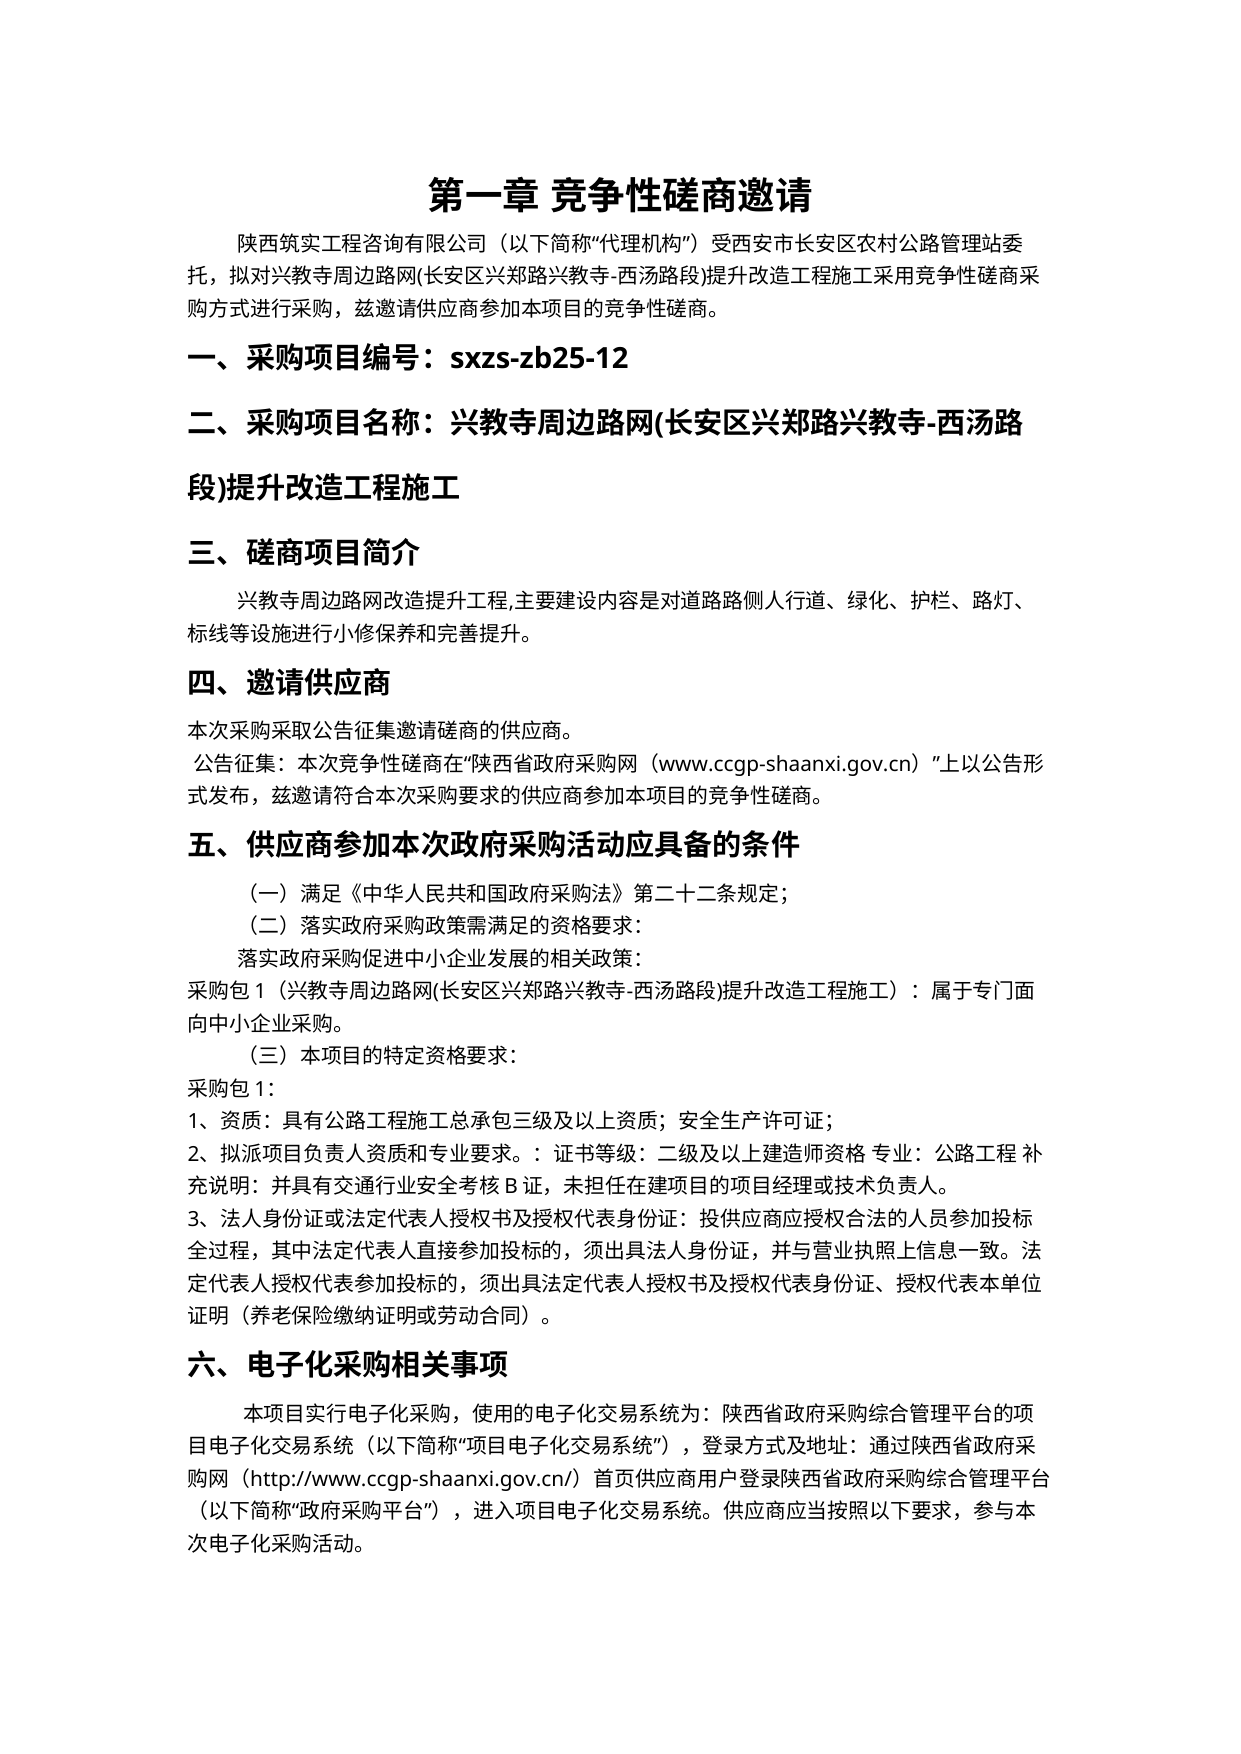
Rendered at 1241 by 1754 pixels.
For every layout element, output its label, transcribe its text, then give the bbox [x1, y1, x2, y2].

text 五、供应商参加本次政府采购活动应具备的条件 [187, 812, 1053, 877]
text 2、拟派项目负责人资质和专业要求。：证书等级：二级及以上建造师资格 专业：公路工程 补充说明：并具有交通行业安全考核B证，未担任在建项目的项目经理或技术负责人。 [187, 1137, 1053, 1202]
text 本项目实行电子化采购，使用的电子化交易系统为：陕西省政府采购综合管理平台的项目电子化交易系统（以下简称“项目电子化交易系统”），登录方式及地址：通过陕西省政府采购网（http://www.ccgp-shaanxi.gov.cn/）首页供应商用户登录陕西省政府采购综合管理平台（以下简称“政府采购平台”），进入项目电子化交易系统。供应商应当按照以下要求，参与本次电子化采购活动。 [187, 1397, 1053, 1559]
text 落实政府采购促进中小企业发展的相关政策： [187, 942, 1053, 974]
text 三、磋商项目简介 [187, 519, 1053, 584]
text 四、邀请供应商 [187, 649, 1053, 714]
text 1、资质：具有公路工程施工总承包三级及以上资质；安全生产许可证； [187, 1104, 1053, 1137]
text 二、采购项目名称：兴教寺周边路网(长安区兴郑路兴教寺-西汤路段)提升改造工程施工 [187, 389, 1053, 519]
text （三）本项目的特定资格要求： [187, 1039, 1053, 1072]
text 兴教寺周边路网改造提升工程,主要建设内容是对道路路侧人行道、绿化、护栏、路灯、标线等设施进行小修保养和完善提升。 [187, 584, 1053, 649]
text 陕西筑实工程咨询有限公司（以下简称“代理机构”）受西安市长安区农村公路管理站委托，拟对兴教寺周边路网(长安区兴郑路兴教寺-西汤路段)提升改造工程施工采用竞争性磋商采购方式进行采购，兹邀请供应商参加本项目的竞争性磋商。 [187, 227, 1053, 324]
text （一）满足《中华人民共和国政府采购法》第二十二条规定； [187, 877, 1053, 909]
text 公告征集：本次竞争性磋商在“陕西省政府采购网（www.ccgp-shaanxi.gov.cn）”上以公告形式发布，兹邀请符合本次采购要求的供应商参加本项目的竞争性磋商。 [187, 747, 1053, 812]
text 3、法人身份证或法定代表人授权书及授权代表身份证：投供应商应授权合法的人员参加投标全过程，其中法定代表人直接参加投标的，须出具法人身份证，并与营业执照上信息一致。法定代表人授权代表参加投标的，须出具法定代表人授权书及授权代表身份证、授权代表本单位证明（养老保险缴纳证明或劳动合同）。 [187, 1202, 1053, 1332]
text （二）落实政府采购政策需满足的资格要求： [187, 909, 1053, 942]
text 采购包1（兴教寺周边路网(长安区兴郑路兴教寺-西汤路段)提升改造工程施工）：属于专门面向中小企业采购。 [187, 974, 1053, 1039]
text 六、电子化采购相关事项 [187, 1332, 1053, 1397]
text 采购包1： [187, 1072, 1053, 1104]
text 第一章 竞争性磋商邀请 [187, 162, 1053, 227]
text 一、采购项目编号：sxzs-zb25-12 [187, 324, 1053, 389]
text 本次采购采取公告征集邀请磋商的供应商。 [187, 714, 1053, 747]
